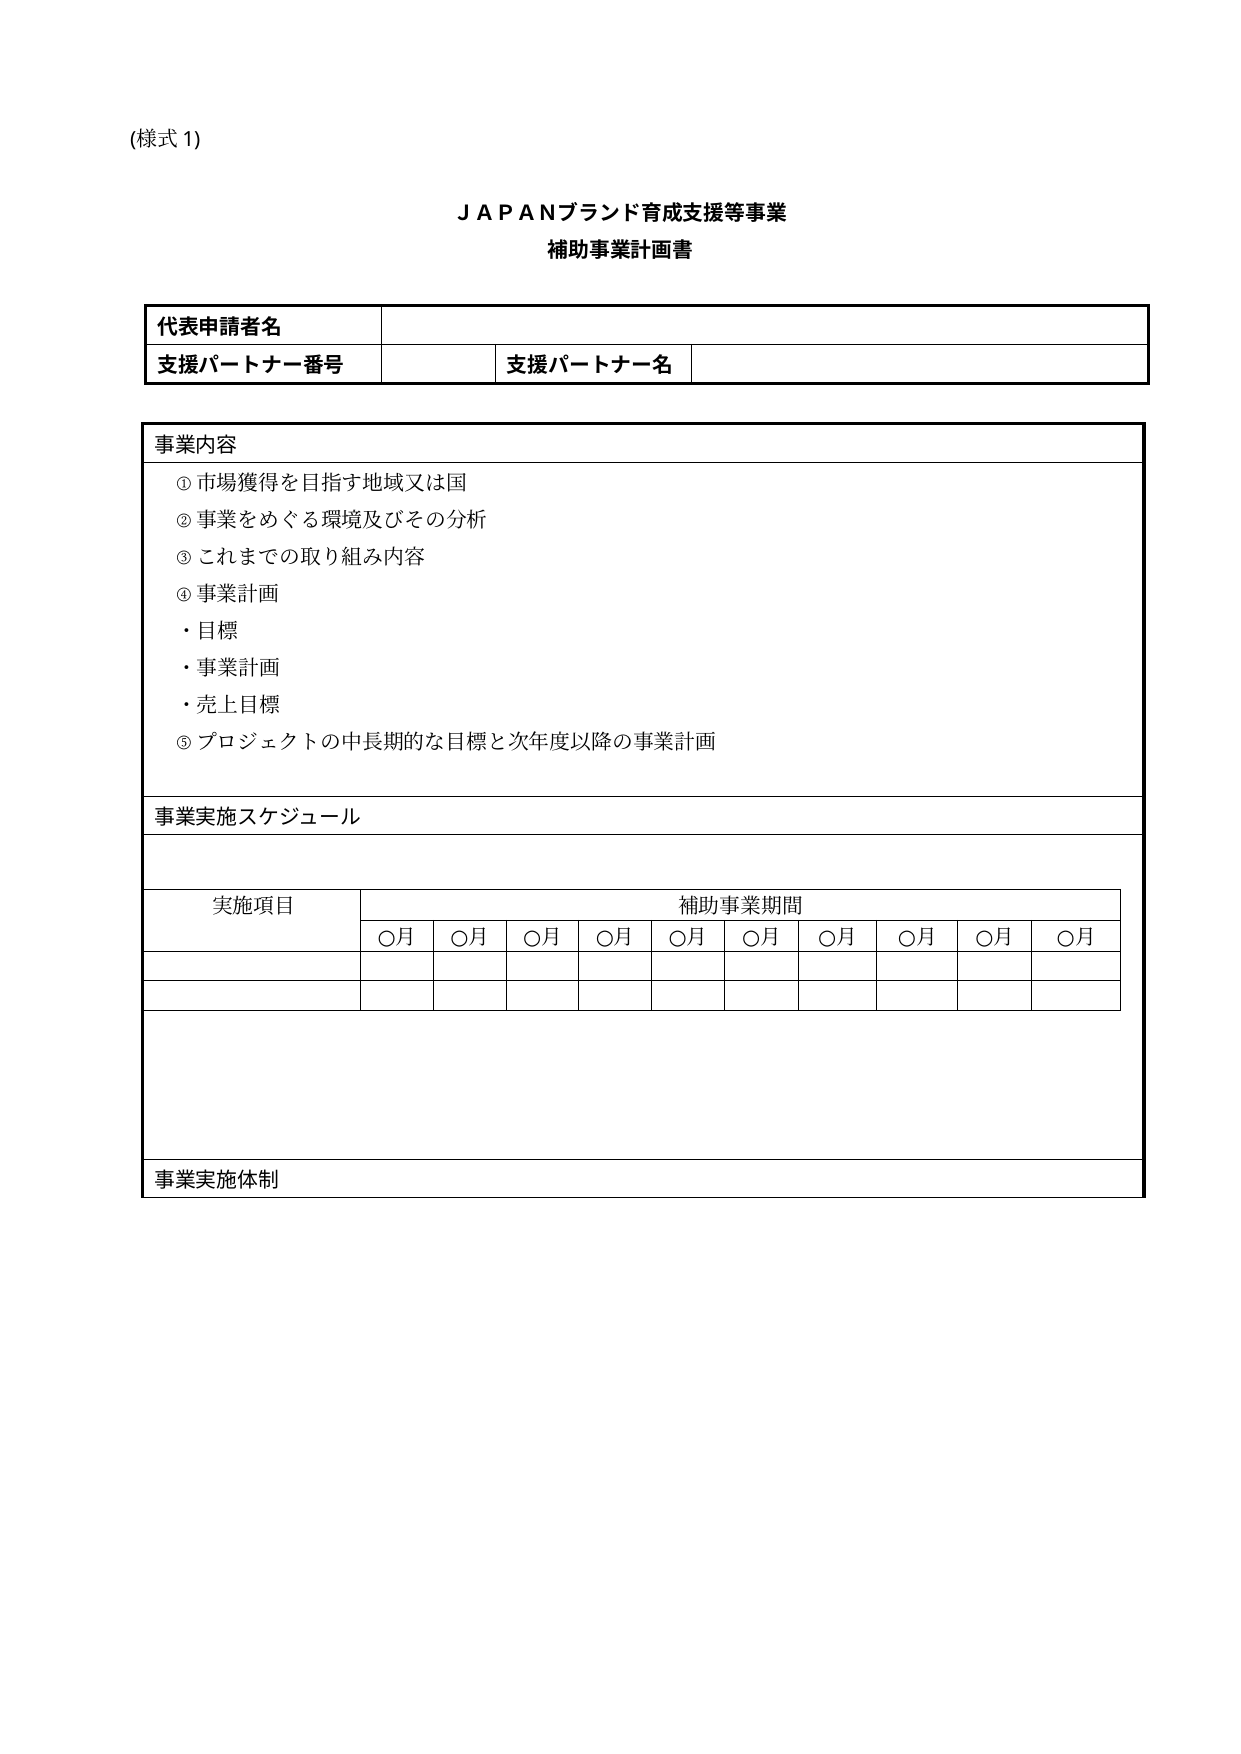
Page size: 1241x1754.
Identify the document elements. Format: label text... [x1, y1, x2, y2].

table_cell 支援パートナー名 [496, 345, 691, 382]
table_header 事業内容 [144, 425, 1142, 462]
table_cell [382, 345, 495, 382]
text ＪＡＰＡＮブランド育成支援等事業 補助事業計画書 [130, 193, 1110, 267]
table_header [382, 307, 1147, 344]
table_header 代表申請者名 [147, 307, 381, 344]
text (様式1) [130, 119, 1110, 156]
table_cell [692, 345, 1147, 382]
table_cell ①市場獲得を目指す地域又は国 ②事業をめぐる環境及びその分析 ③これまでの取り組み内容 ④事業計画 ・目標 ・事業計画 ・売上目標 ⑤プロジェクトの中長期的な目標と次年度以降の事業計画 [144, 463, 1142, 796]
table_cell 事業実施スケジュール [144, 797, 1142, 834]
table_cell 支援パートナー番号 [147, 345, 381, 382]
table_cell [144, 835, 1142, 1159]
table_cell 事業実施体制 [144, 1160, 1142, 1197]
